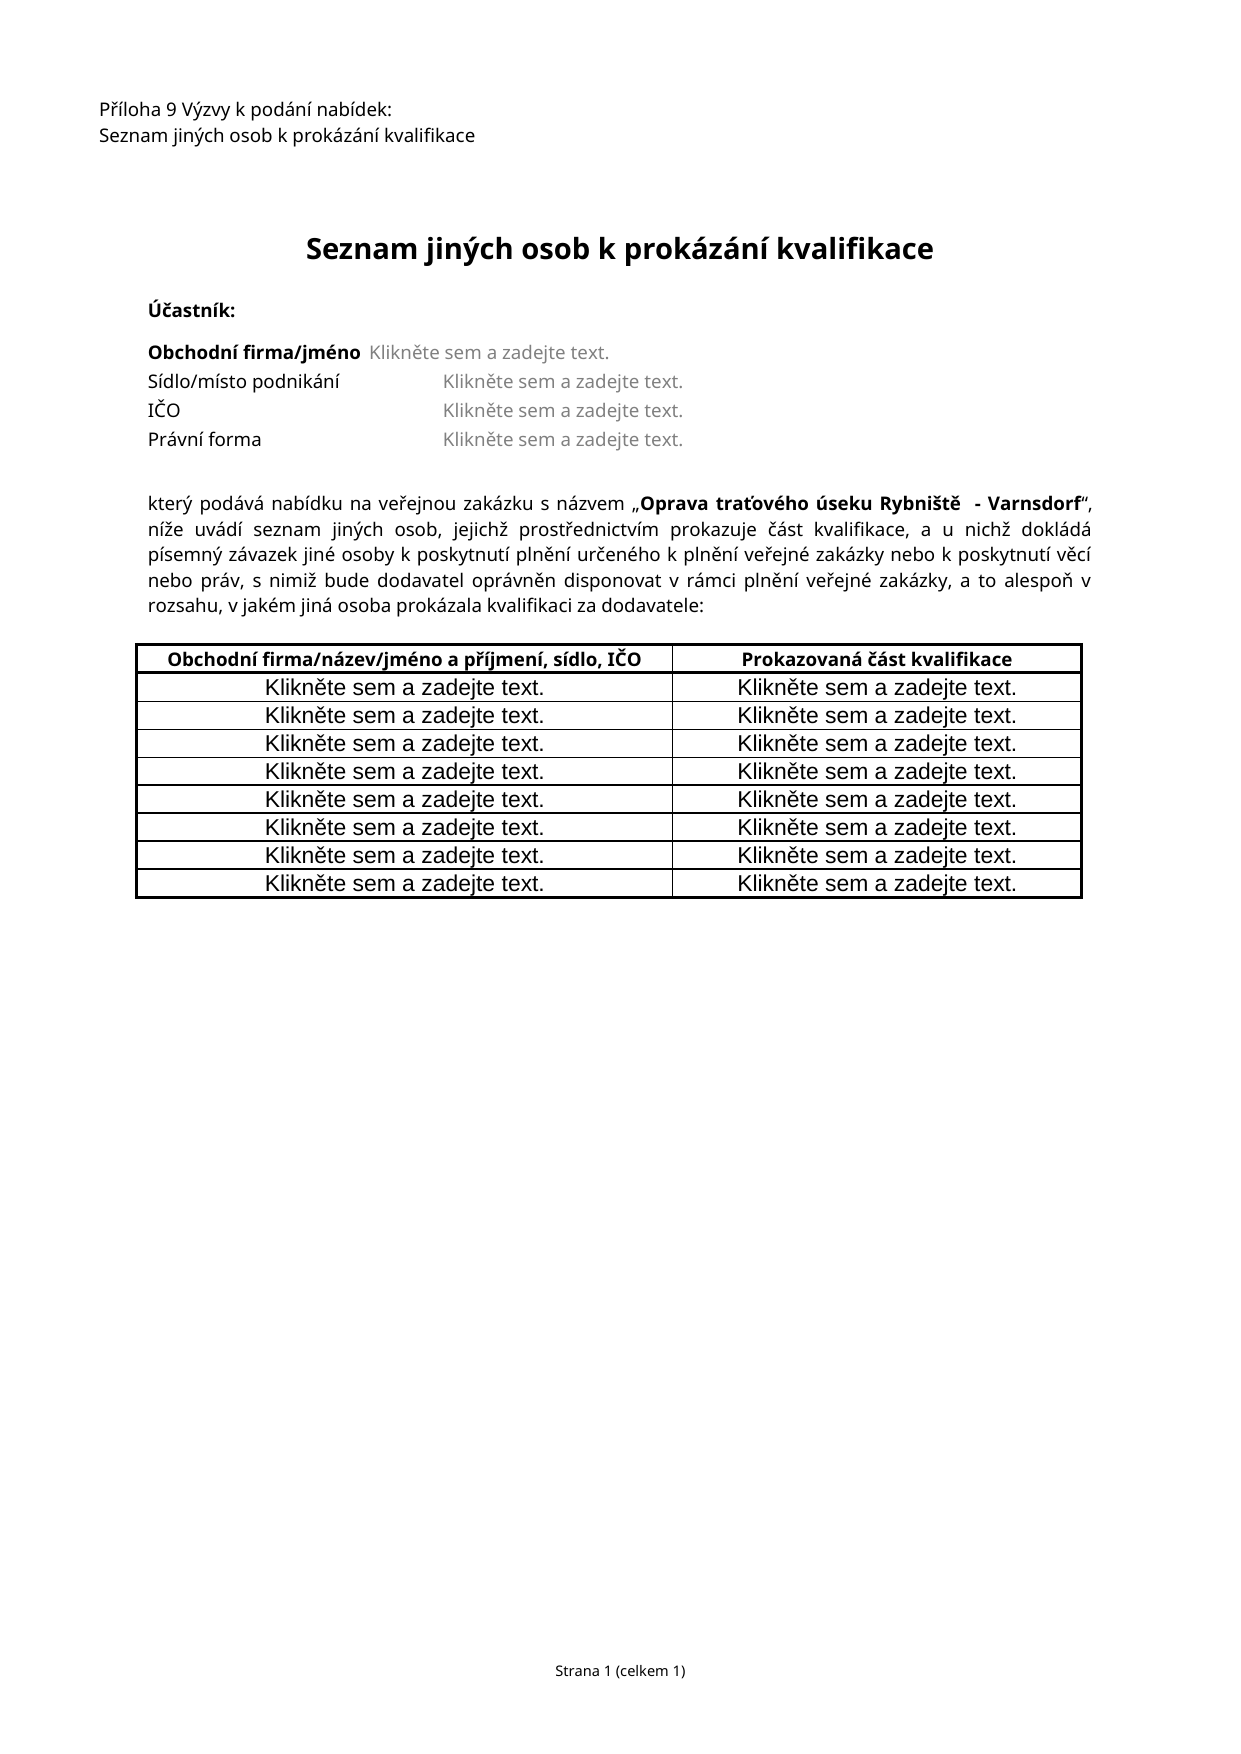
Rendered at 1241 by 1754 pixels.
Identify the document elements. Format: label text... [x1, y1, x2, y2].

text Účastník: [148, 293, 1093, 324]
text Sídlo/místo podnikání [148, 365, 1093, 394]
text IČO [148, 394, 1093, 423]
text který podává nabídku na veřejnou zakázku s názvem „Oprava traťového úseku Rybniště - Varnsdorf“, níže uvádí seznam jiných osob, jejichž prostřednictvím prokazuje část kvalifikace, a u nichž dokládá písemný závazek jiné osoby k poskytnutí plnění určeného k plnění veřejné zakázky nebo k poskytnutí věcí nebo práv, s nimiž bude dodavatel oprávněn disponovat v rámci plnění veřejné zakázky, a to alespoň v rozsahu, v jakém jiná osoba prokázala kvalifikaci za dodavatele: [148, 490, 1093, 618]
table_header Prokazovaná část kvalifikace [673, 646, 1080, 671]
title Seznam jiných osob k prokázání kvalifikace [148, 228, 1093, 268]
table_header Obchodní firma/název/jméno a příjmení, sídlo, IČO [138, 646, 672, 671]
text Právní forma [148, 423, 1093, 452]
text Obchodní firma/jméno [148, 336, 1093, 365]
